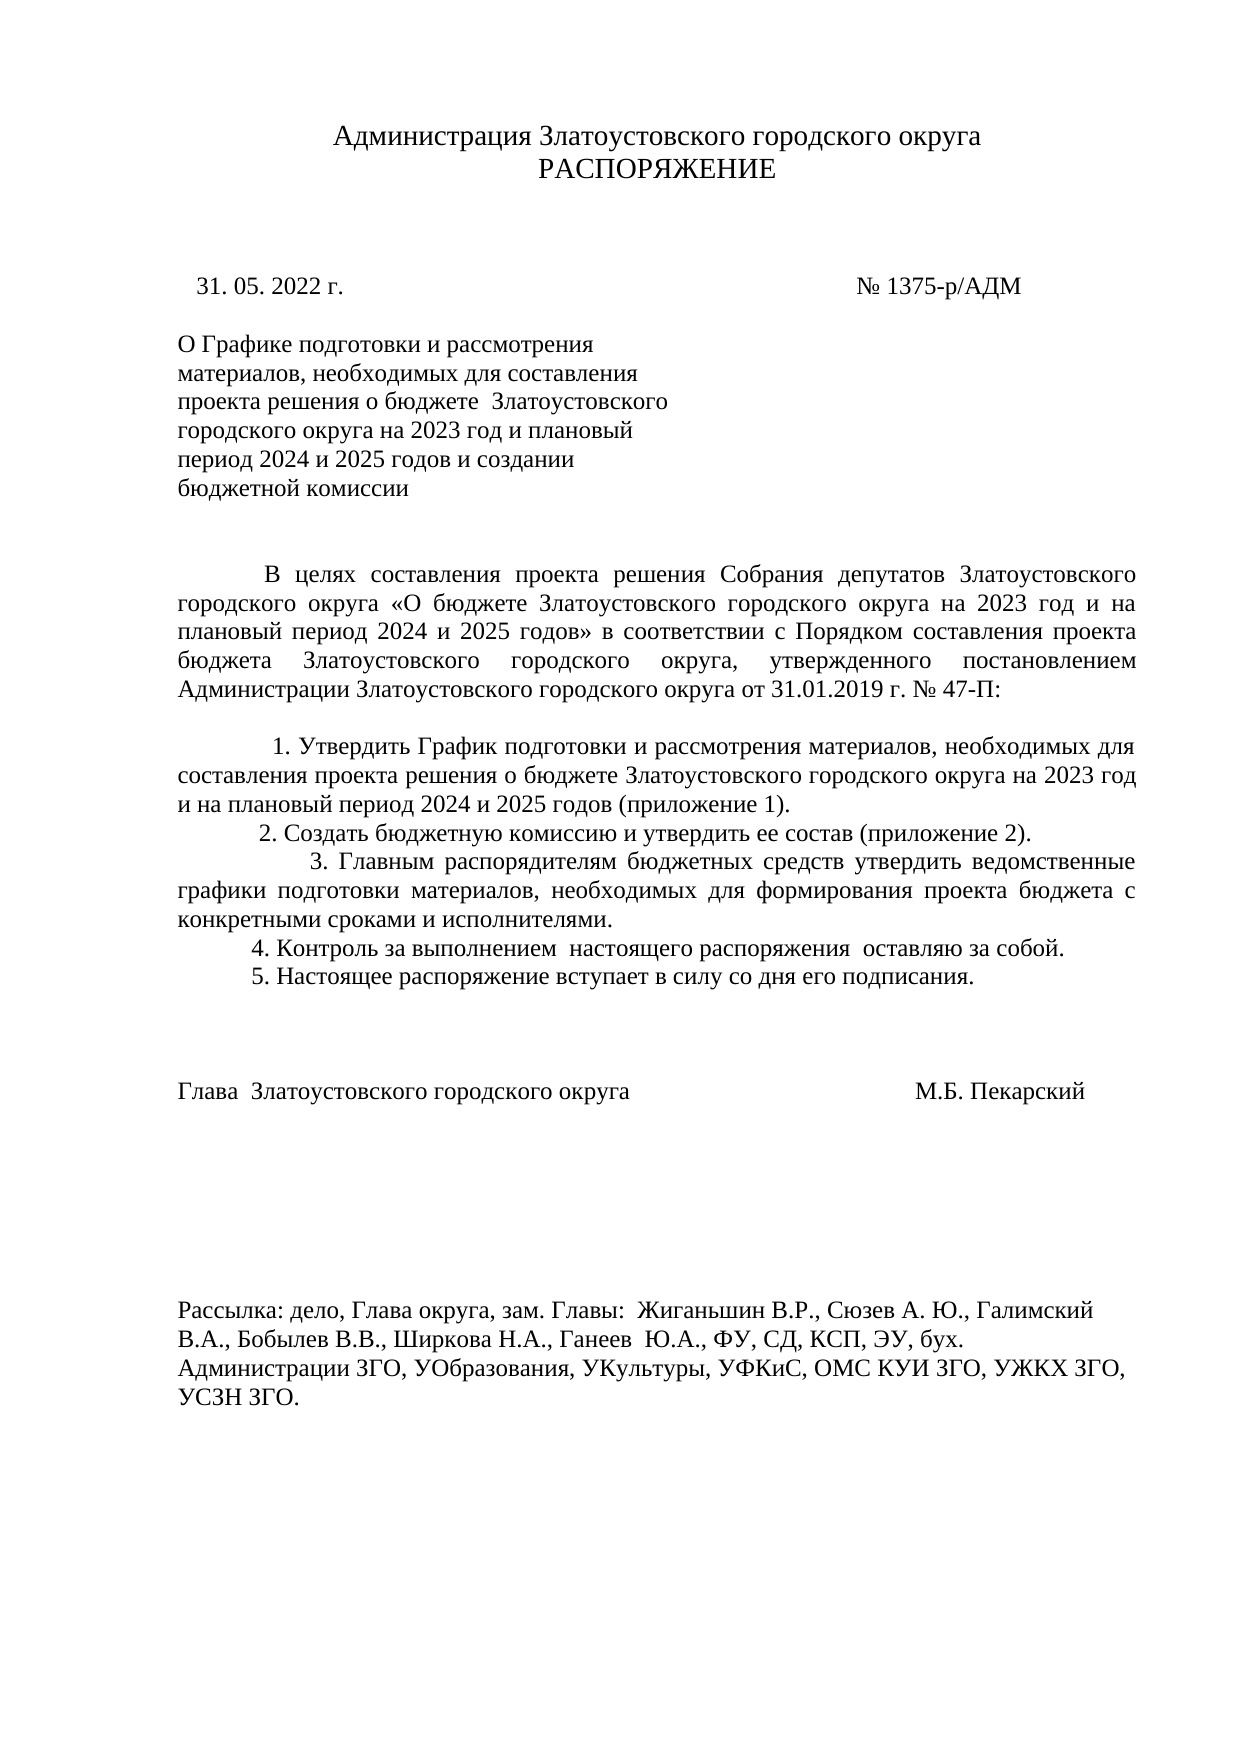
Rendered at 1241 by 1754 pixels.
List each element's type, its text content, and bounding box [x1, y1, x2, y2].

text 1. Утвердить График подготовки и рассмотрения материалов, необходимых для составления проекта решения о бюджете Златоустовского городского округа на 2023 год и на плановый период 2024 и 2025 годов (приложение 1). [177, 731, 1137, 818]
text Администрация Златоустовского городского округа [177, 118, 1137, 152]
text 5. Настоящее распоряжение вступает в силу со дня его подписания. [177, 961, 1137, 990]
text В целях составления проекта решения Собрания депутатов Златоустовского городского округа «О бюджете Златоустовского городского округа на 2023 год и на плановый период 2024 и 2025 годов» в соответствии с Порядком составления проекта бюджета Златоустовского городского округа, утвержденного постановлением Администрации Златоустовского городского округа от 31.01.2019 г. № 47-П: [177, 559, 1137, 703]
text 2. Создать бюджетную комиссию и утвердить ее состав (приложение 2). [177, 818, 1137, 846]
text проекта решения о бюджете Златоустовского [177, 386, 1137, 415]
text Глава Златоустовского городского округа М.Б. Пекарский [177, 1076, 1137, 1105]
text 4. Контроль за выполнением настоящего распоряжения оставляю за собой. [177, 933, 1137, 961]
text период 2024 и 2025 годов и создании [177, 444, 1137, 473]
text 31. 05. 2022 г. № 1375-р/АДМ [177, 271, 1137, 300]
text материалов, необходимых для составления [177, 358, 1137, 386]
text Рассылка: дело, Глава округа, зам. Главы: Жиганьшин В.Р., Сюзев А. Ю., Галимский В.А., Бобылев В.В., Ширкова Н.А., Ганеев Ю.А., ФУ, СД, КСП, ЭУ, бух. Администрации ЗГО, УОбразования, УКультуры, УФКиС, ОМС КУИ ЗГО, УЖКХ ЗГО, УСЗН ЗГО. [177, 1296, 1137, 1411]
text 3. Главным распорядителям бюджетных средств утвердить ведомственные графики подготовки материалов, необходимых для формирования проекта бюджета с конкретными сроками и исполнителями. [177, 846, 1137, 933]
text РАСПОРЯЖЕНИЕ [177, 152, 1137, 185]
text городского округа на 2023 год и плановый [177, 415, 1137, 444]
text О Графике подготовки и рассмотрения [177, 329, 1137, 358]
text бюджетной комиссии [177, 473, 1137, 501]
